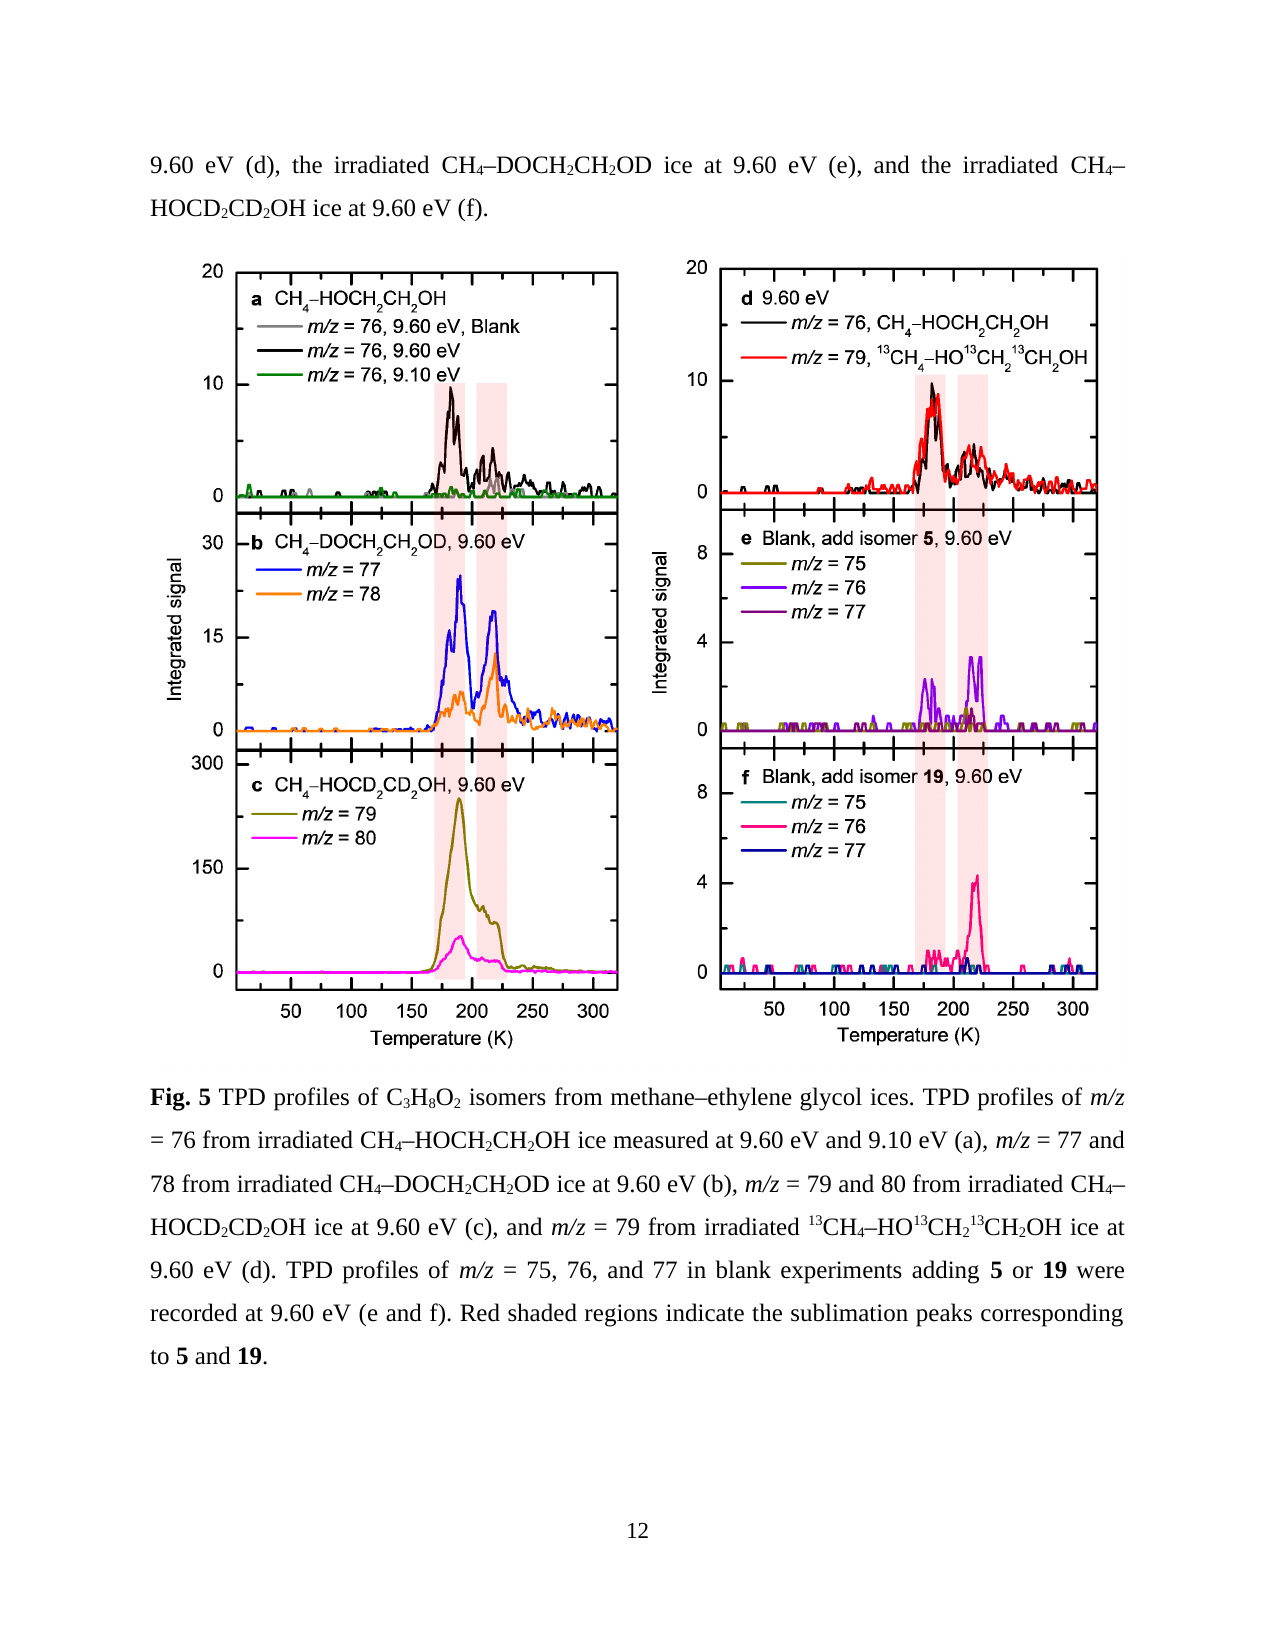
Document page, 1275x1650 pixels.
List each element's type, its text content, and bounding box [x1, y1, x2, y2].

picture [150, 252, 1125, 1066]
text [150, 150, 1125, 222]
text Fig. 5 TPD profiles of C3H8O2 isomers from methane–ethylene glycol ices. TPD profiles of m/z = 76 from irradiated CH4–HOCH2CH2OH ice measured at 9.60 eV and 9.10 eV (a), m/z = 77 and 78 from irradiated CH4–DOCH2CH2OD ice at 9.60 eV (b), m/z = 79 and 80 from irradiated CH4–HOCD2CD2OH ice at 9.60 eV (c), and m/z = 79 from irradiated 13CH4–HO13CH213CH2OH ice at 9.60 eV (d). TPD profiles of m/z = 75, 76, and 77 in blank experiments adding 5 or 19 were recorded at 9.60 eV (e and f). Red shaded regions indicate the sublimation peaks corresponding to 5 and 19. [150, 1082, 1125, 1370]
